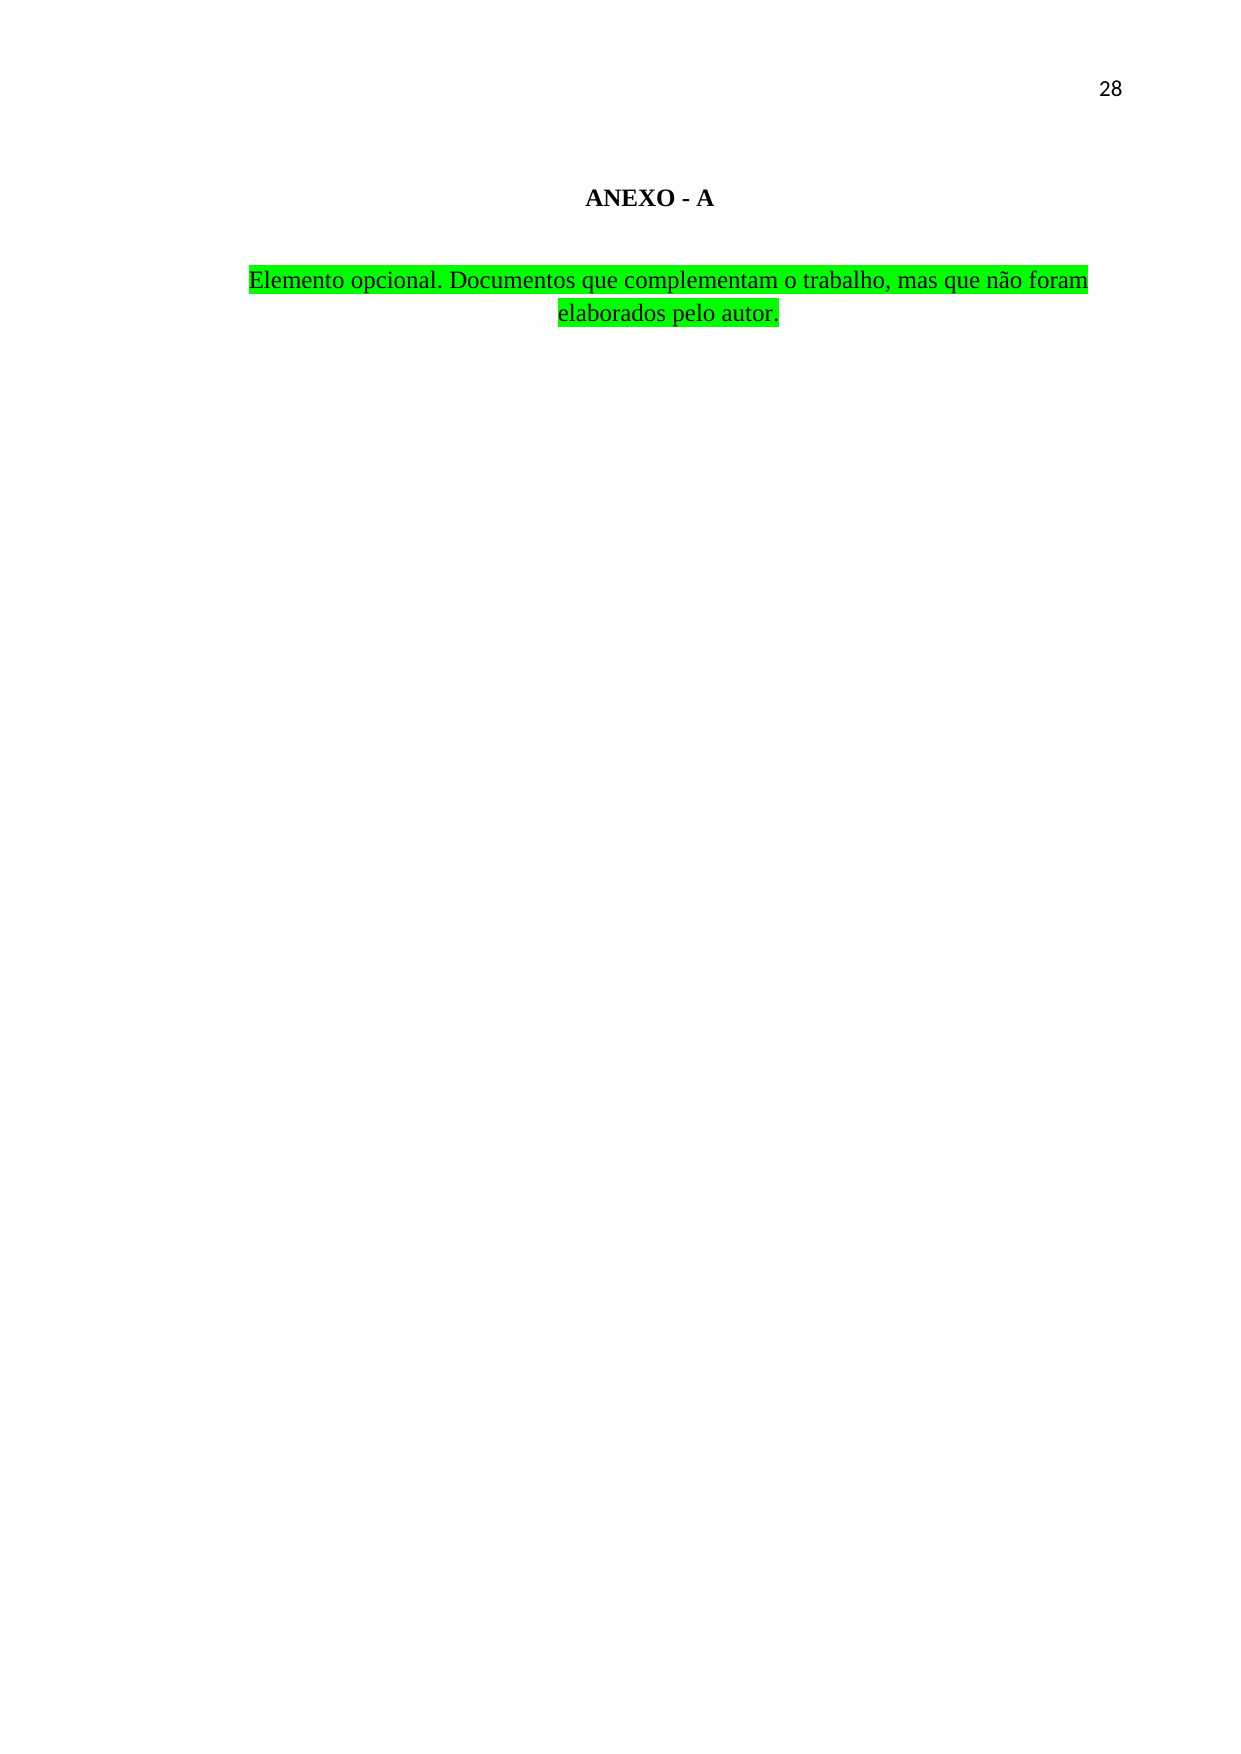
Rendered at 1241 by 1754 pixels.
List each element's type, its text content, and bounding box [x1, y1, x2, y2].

text Elemento opcional. Documentos que complementam o trabalho, mas que não foram elaborados pelo autor. [215, 265, 1122, 327]
subtitle ANEXO - A [177, 183, 1122, 211]
